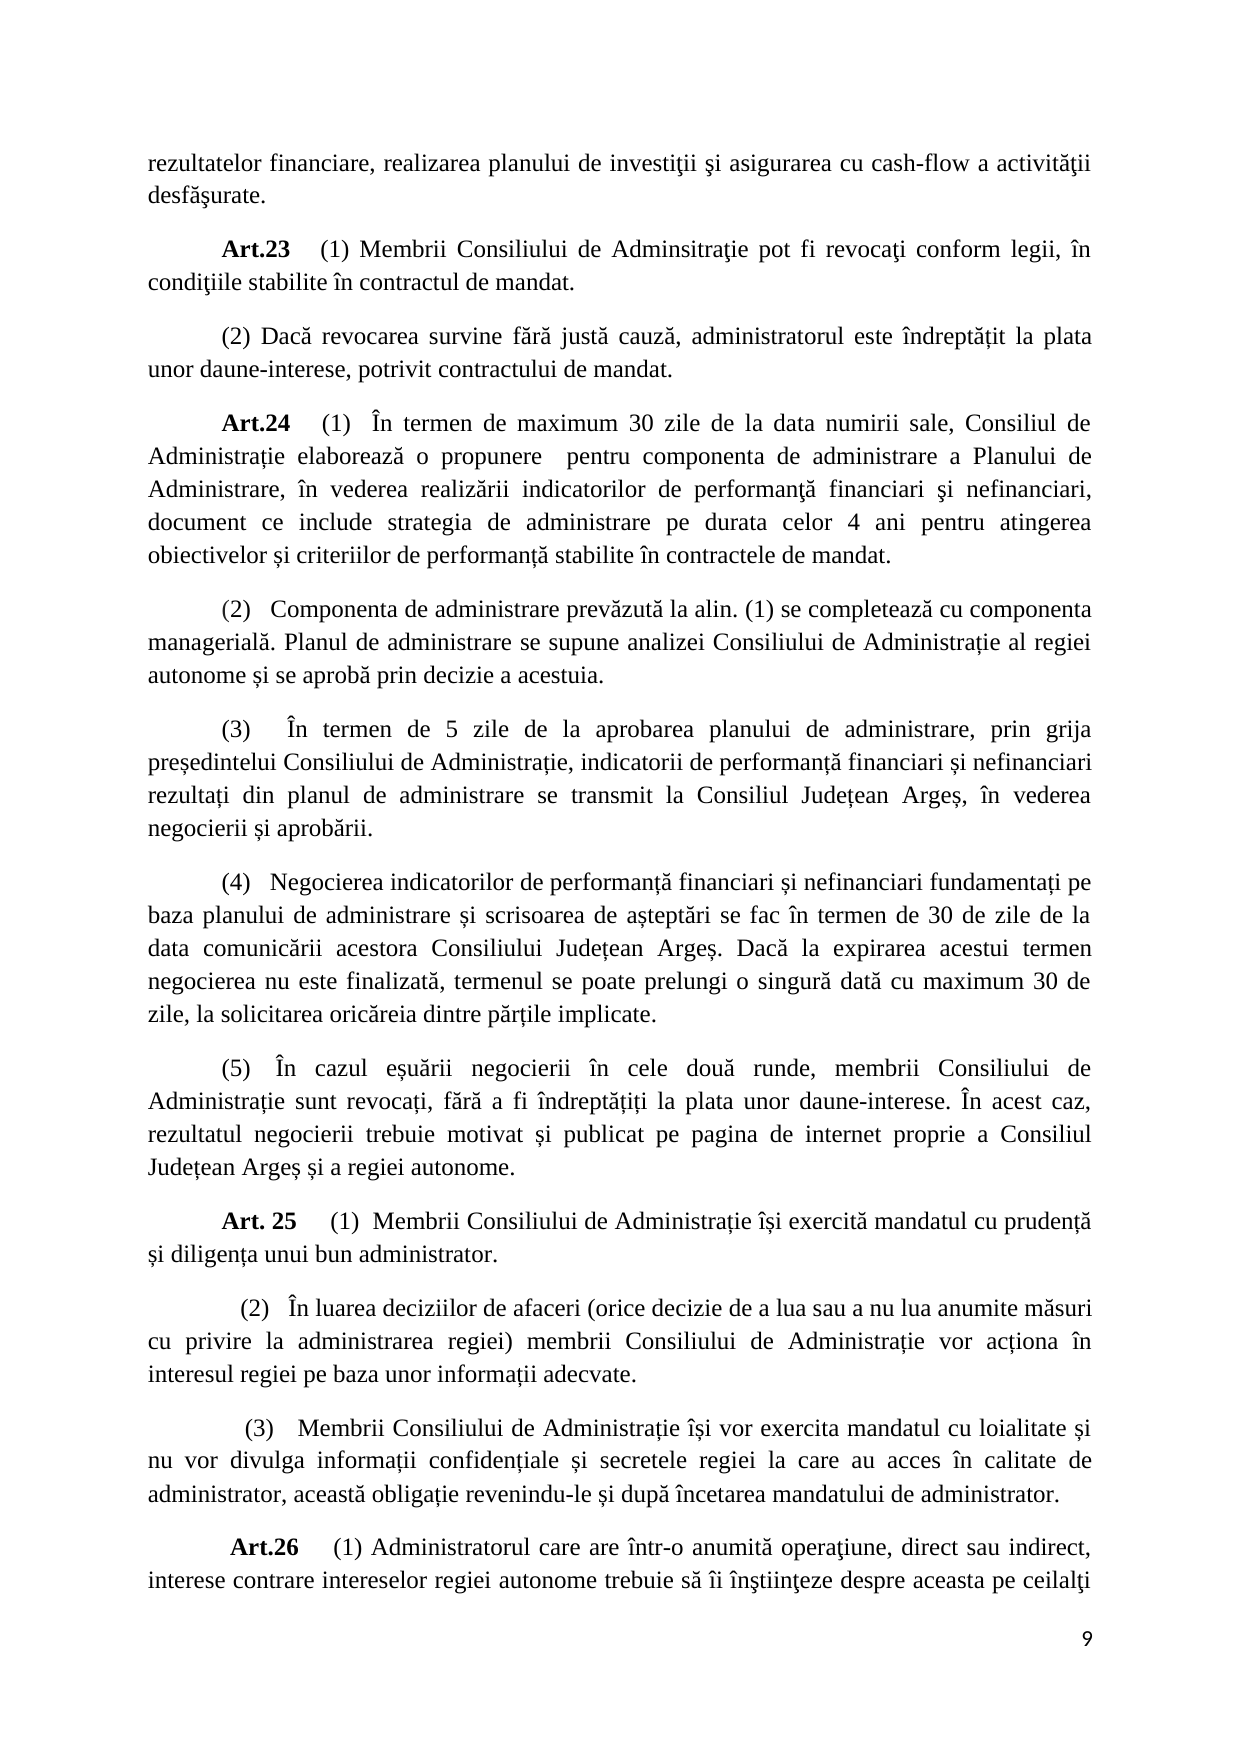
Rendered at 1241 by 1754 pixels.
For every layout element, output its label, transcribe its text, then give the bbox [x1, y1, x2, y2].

text Art.23 (1) Membrii Consiliului de Adminsitraţie pot fi revocaţi conform legii, în condiţiile stabilite în contractul de mandat. [148, 234, 1093, 296]
text (2) Dacă revocarea survine fără justă cauză, administratorul este îndreptățit la plata unor daune-interese, potrivit contractului de mandat. [148, 321, 1093, 383]
text (2) În luarea deciziilor de afaceri (orice decizie de a lua sau a nu lua anumite măsuri cu privire la administrarea regiei) membrii Consiliului de Administrație vor acționa în interesul regiei pe baza unor informații adecvate. [148, 1293, 1093, 1387]
text (4) Negocierea indicatorilor de performanță financiari și nefinanciari fundamentați pe baza planului de administrare și scrisoarea de așteptări se fac în termen de 30 de zile de la data comunicării acestora Consiliului Județean Argeș. Dacă la expirarea acestui termen negocierea nu este finalizată, termenul se poate prelungi o singură dată cu maximum 30 de zile, la solicitarea oricăreia dintre părțile implicate. [148, 867, 1093, 1028]
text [148, 148, 1093, 209]
text (3) În termen de 5 zile de la aprobarea planului de administrare, prin grija președintelui Consiliului de Administrație, indicatorii de performanță financiari și nefinanciari rezultați din planul de administrare se transmit la Consiliul Județean Argeș, în vederea negocierii și aprobării. [148, 714, 1093, 842]
text (3) Membrii Consiliului de Administrație își vor exercita mandatul cu loialitate și nu vor divulga informații confidențiale și secretele regiei la care au acces în calitate de administrator, această obligație revenindu-le și după încetarea mandatului de administrator. [148, 1413, 1093, 1507]
text (5) În cazul eșuării negocierii în cele două runde, membrii Consiliului de Administrație sunt revocați, fără a fi îndreptățiți la plata unor daune-interese. În acest caz, rezultatul negocierii trebuie motivat și publicat pe pagina de internet proprie a Consiliul Județean Argeș și a regiei autonome. [148, 1053, 1093, 1181]
text Art. 25 (1) Membrii Consiliului de Administrație își exercită mandatul cu prudență și diligența unui bun administrator. [148, 1206, 1093, 1268]
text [148, 1532, 1093, 1594]
text (2) Componenta de administrare prevăzută la alin. (1) se completează cu componenta managerială. Planul de administrare se supune analizei Consiliului de Administrație al regiei autonome și se aprobă prin decizie a acestuia. [148, 594, 1093, 689]
text Art.24 (1) În termen de maximum 30 zile de la data numirii sale, Consiliul de Administrație elaborează o propunere pentru componenta de administrare a Planului de Administrare, în vederea realizării indicatorilor de performanţă financiari şi nefinanciari, document ce include strategia de administrare pe durata celor 4 ani pentru atingerea obiectivelor și criteriilor de performanță stabilite în contractele de mandat. [148, 408, 1093, 569]
